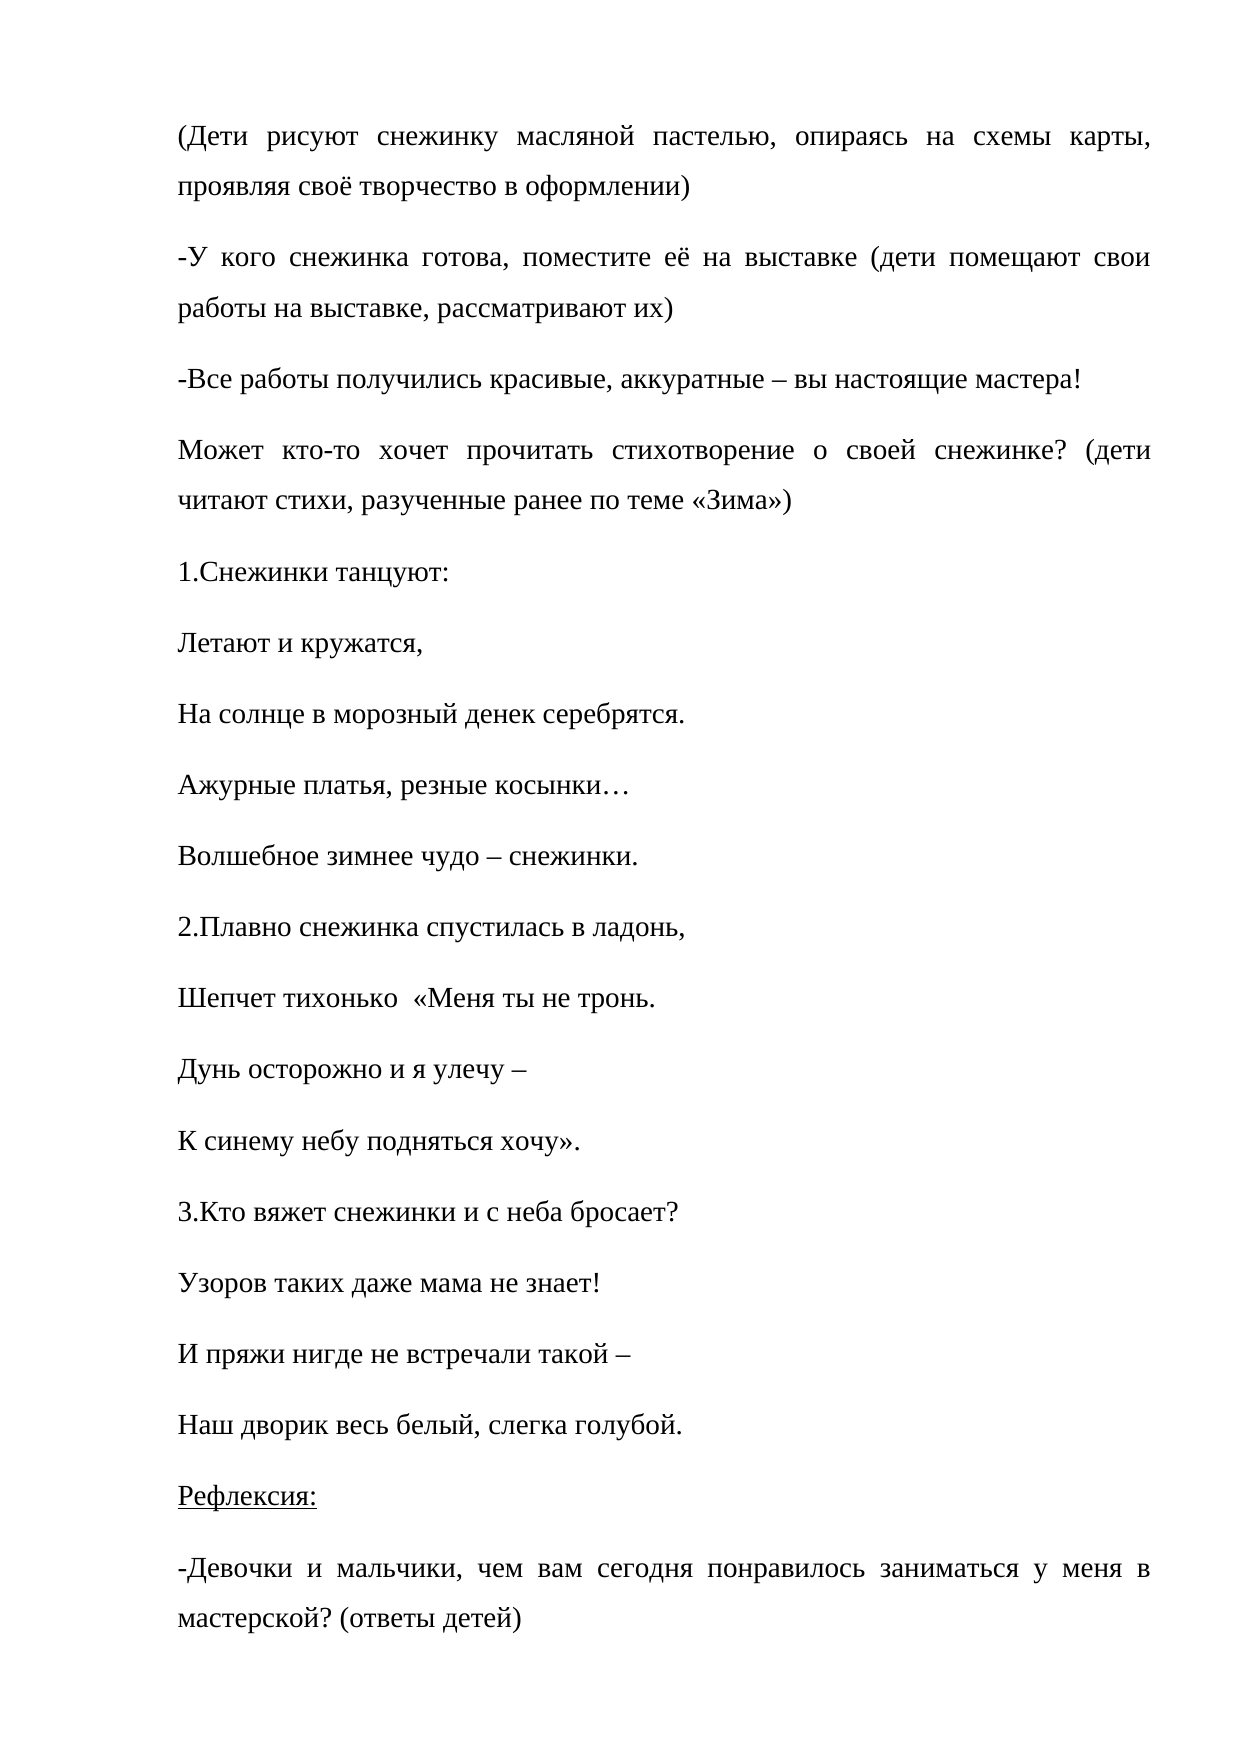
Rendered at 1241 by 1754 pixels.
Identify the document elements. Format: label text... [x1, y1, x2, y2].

text 2.Плавно снежинка спустилась в ладонь, [177, 909, 1152, 943]
text И пряжи нигде не встречали такой – [177, 1336, 1152, 1370]
text -Все работы получились красивые, аккуратные – вы настоящие мастера! [177, 361, 1152, 394]
text Наш дворик весь белый, слегка голубой. [177, 1407, 1152, 1441]
text Летают и кружатся, [177, 625, 1152, 658]
text На солнце в морозный денек серебрятся. [177, 696, 1152, 729]
text Может кто-то хочет прочитать стихотворение о своей снежинке? (дети читают стихи, разученные ранее по теме «Зима») [177, 432, 1152, 516]
text Волшебное зимнее чудо – снежинки. [177, 838, 1152, 872]
text -У кого снежинка готова, поместите её на выставке (дети помещают свои работы на выставке, рассматривают их) [177, 239, 1152, 323]
text Шепчет тихонько «Меня ты не тронь. [177, 981, 1152, 1014]
text 1.Снежинки танцуют: [177, 554, 1152, 587]
text Дунь осторожно и я улечу – [177, 1052, 1152, 1085]
text Ажурные платья, резные косынки… [177, 767, 1152, 801]
text Рефлексия: [177, 1478, 1152, 1512]
text К синему небу подняться хочу». [177, 1123, 1152, 1156]
text -Девочки и мальчики, чем вам сегодня понравилось заниматься у меня в мастерской? (ответы детей) [177, 1550, 1152, 1633]
text (Дети рисуют снежинку масляной пастелью, опираясь на схемы карты, проявляя своё творчество в оформлении) [177, 118, 1152, 202]
text 3.Кто вяжет снежинки и с неба бросает? [177, 1194, 1152, 1227]
text Узоров таких даже мама не знает! [177, 1265, 1152, 1299]
